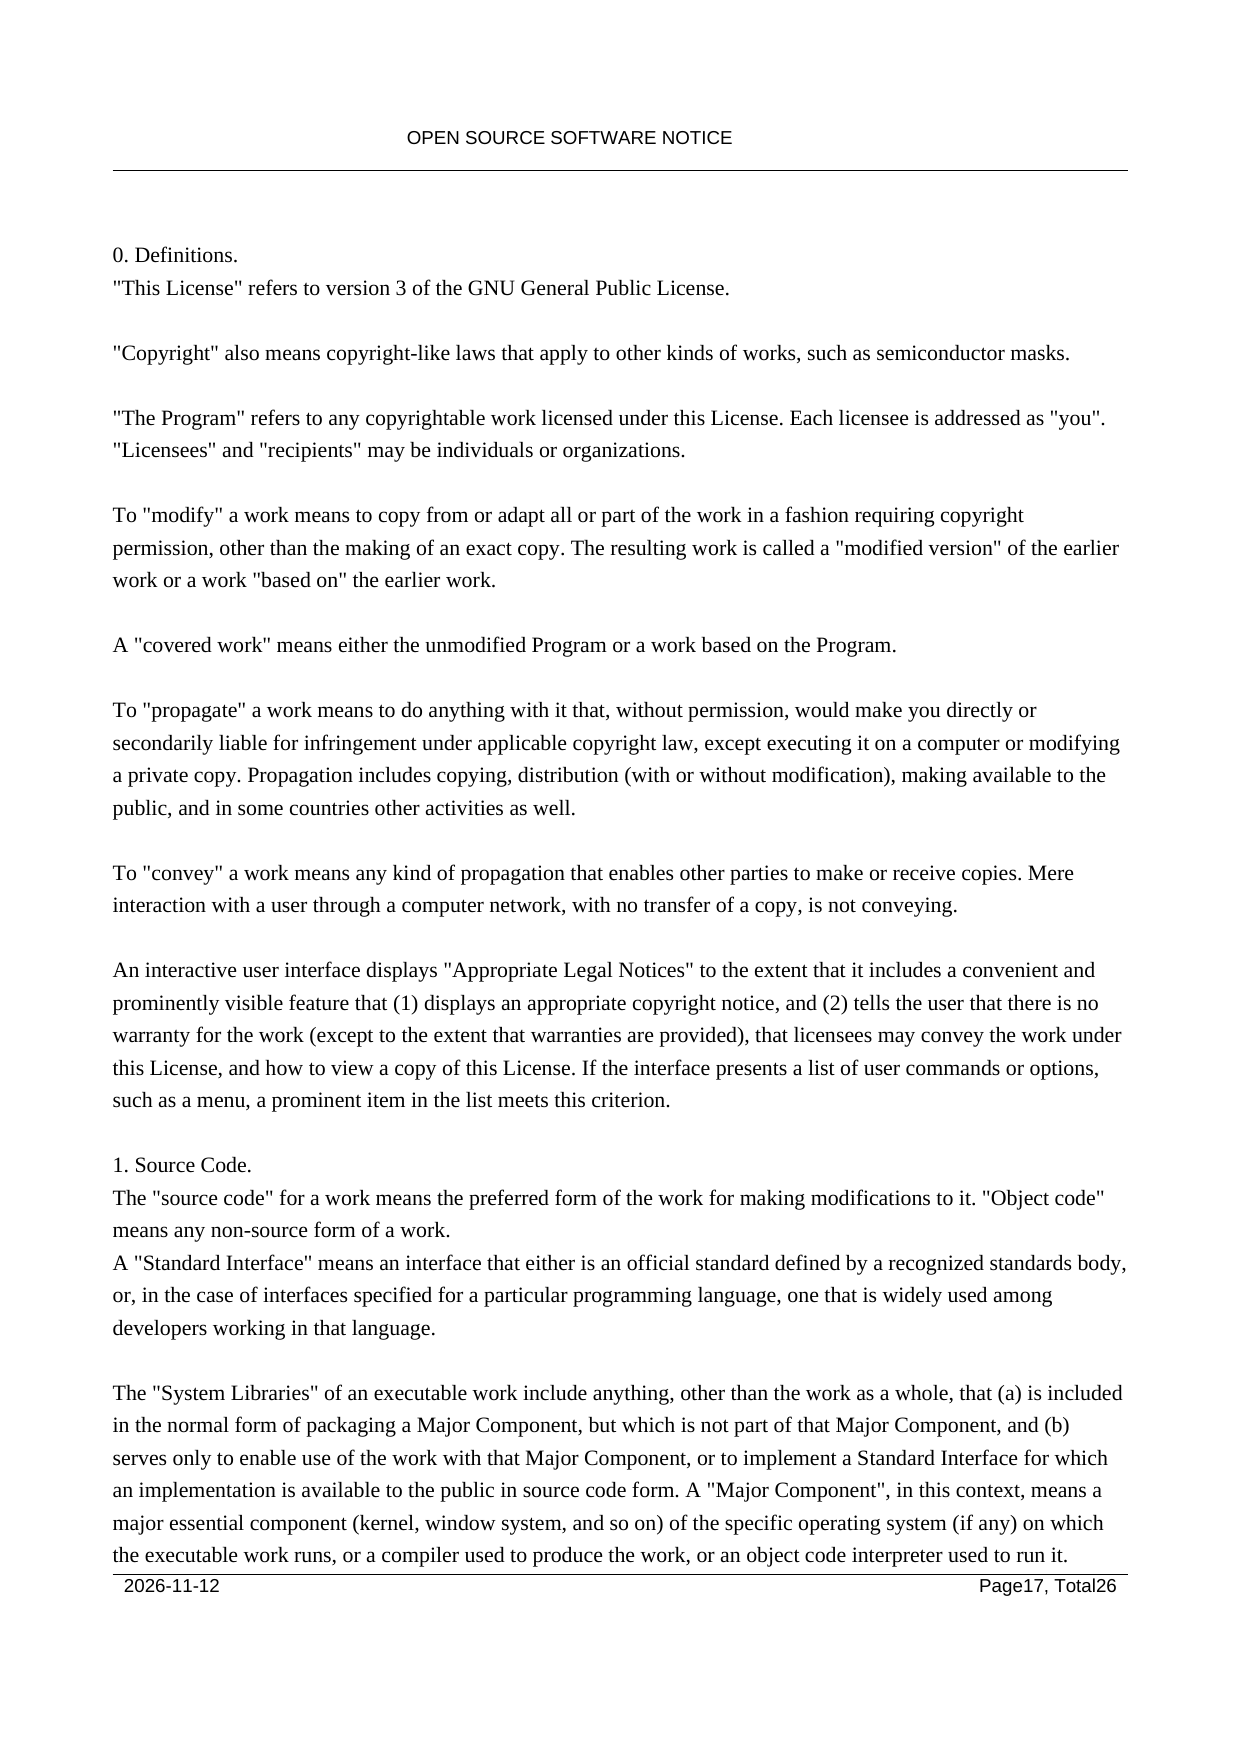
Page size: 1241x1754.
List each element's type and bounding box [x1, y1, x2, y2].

text [112, 206, 1128, 1571]
